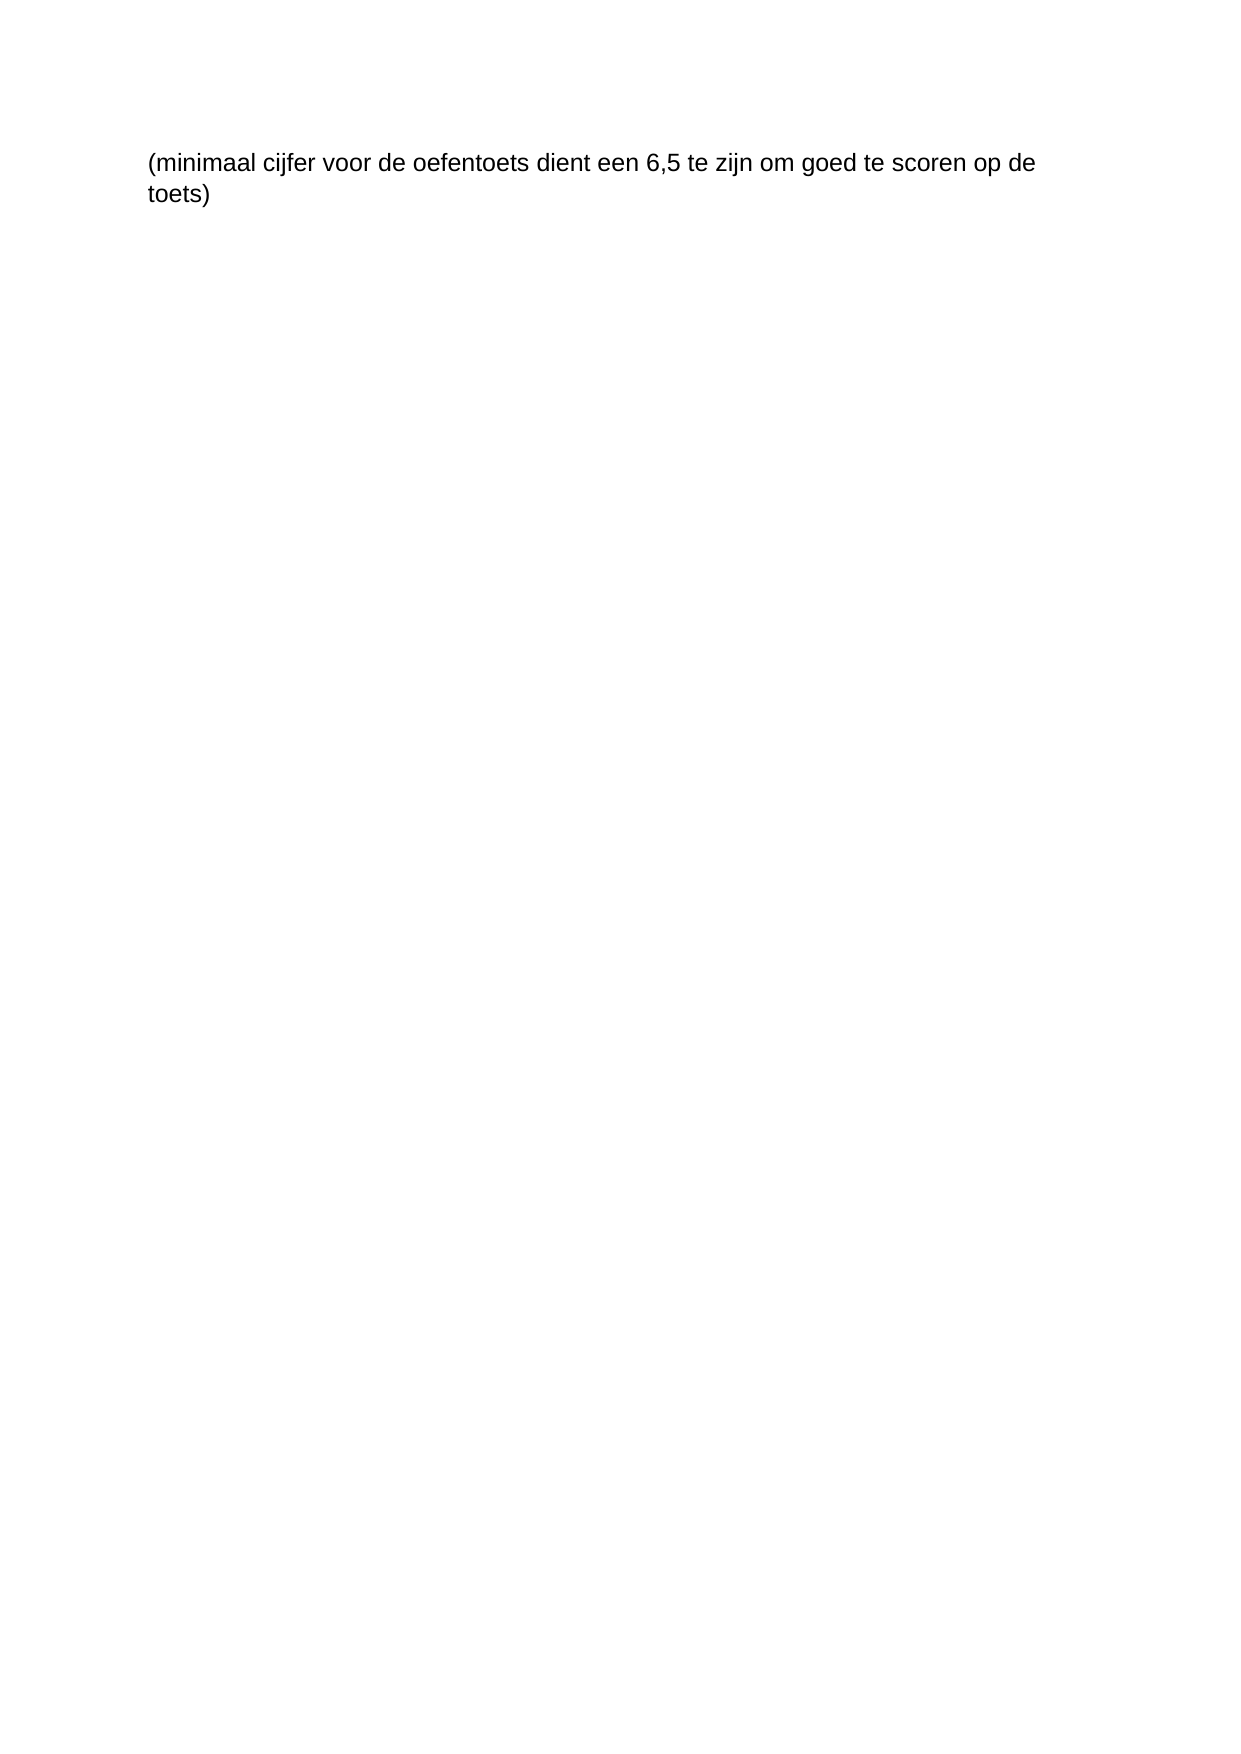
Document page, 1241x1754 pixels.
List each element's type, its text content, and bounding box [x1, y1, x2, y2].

text (minimaal cijfer voor de oefentoets dient een 6,5 te zijn om goed te scoren op de toets) [148, 148, 1093, 207]
